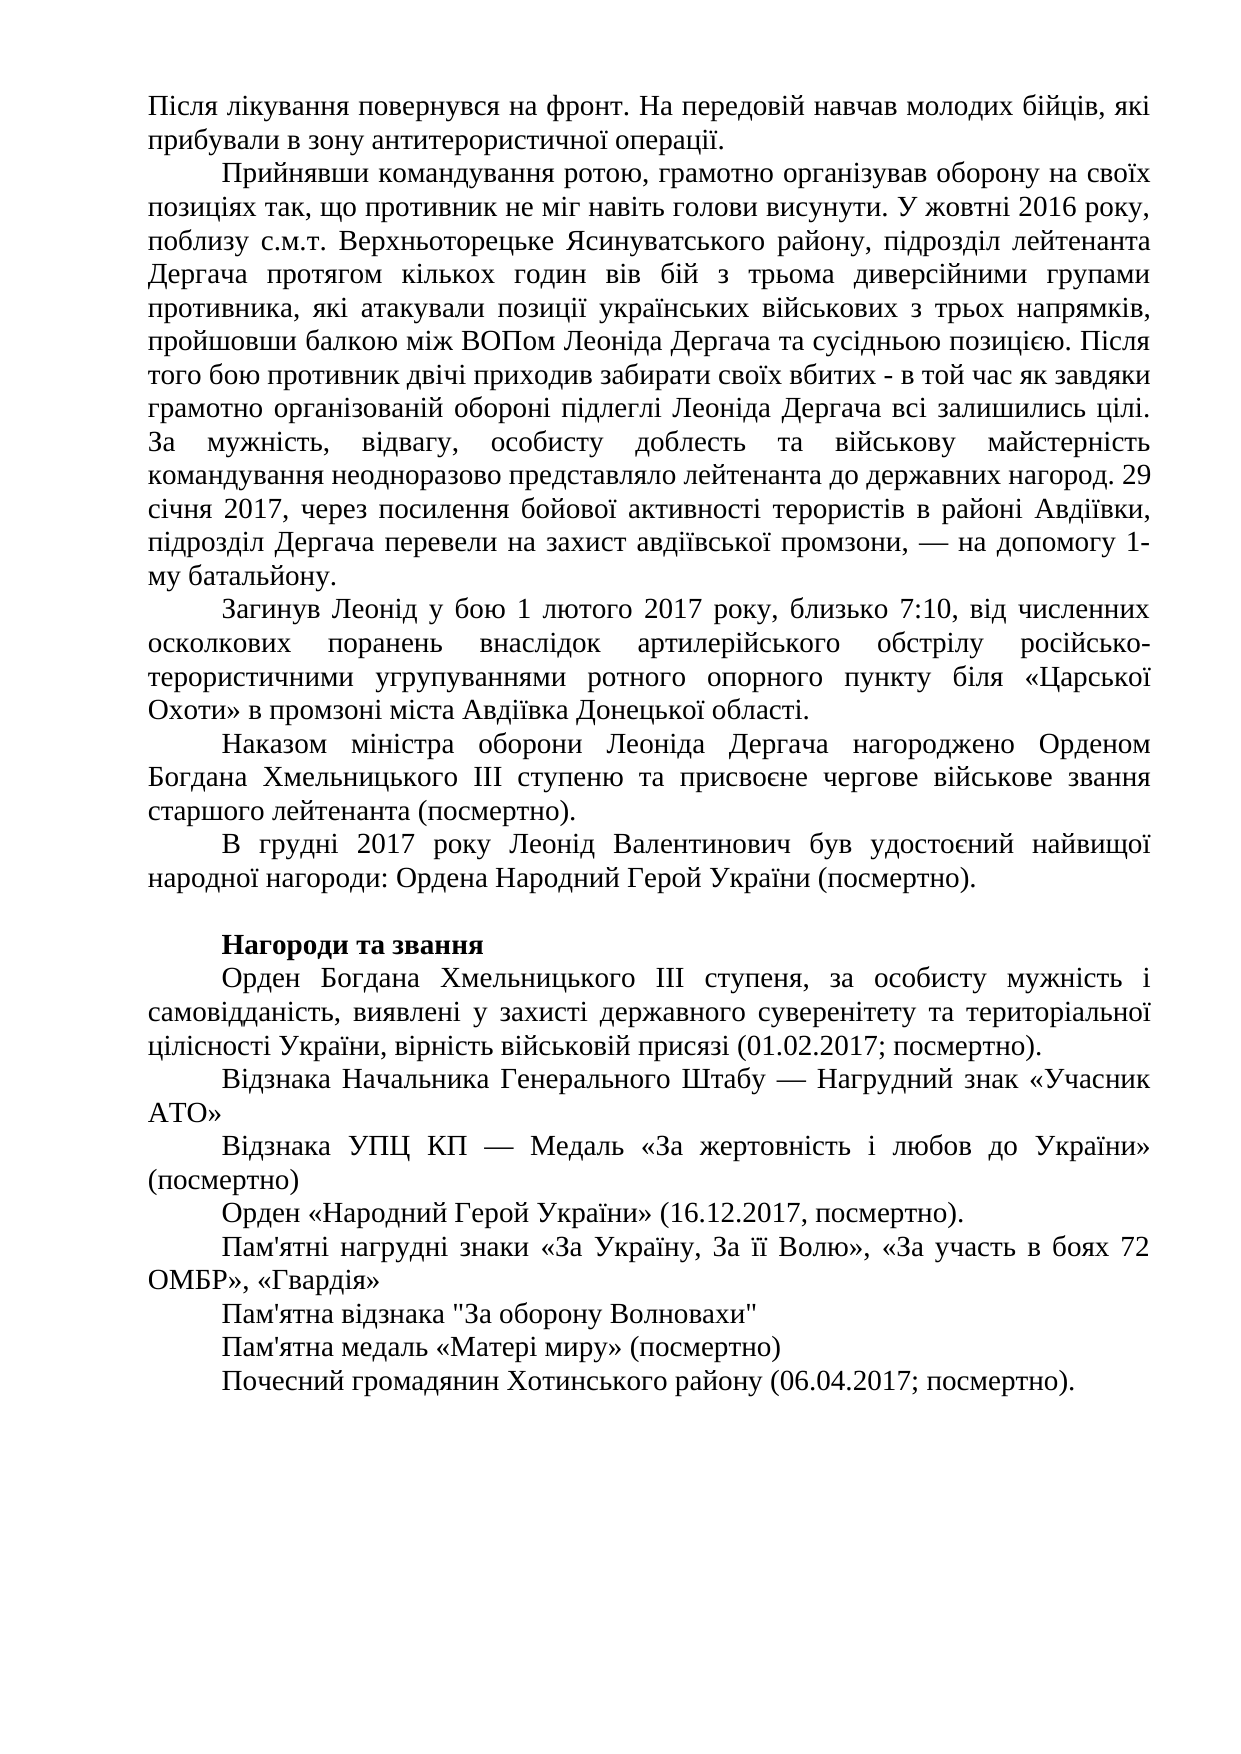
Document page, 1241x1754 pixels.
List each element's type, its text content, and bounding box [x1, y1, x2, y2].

text Нагороди та звання [148, 927, 1152, 961]
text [148, 88, 1152, 156]
text Орден «Народний Герой України» (16.12.2017, посмертно). [148, 1195, 1152, 1229]
text Пам'ятна медаль «Матері миру» (посмертно) [148, 1329, 1152, 1363]
text Наказом міністра оборони Леоніда Дергача нагороджено Орденом Богдана Хмельницького ІІІ ступеню та присвоєне чергове військове звання старшого лейтенанта (посмертно). [148, 726, 1152, 826]
text Відзнака УПЦ КП — Медаль «За жертовність і любов до України» (посмертно) [148, 1128, 1152, 1195]
text Пам'ятні нагрудні знаки «За Україну, За її Волю», «За участь в боях 72 ОМБР», «Гвардія» [148, 1229, 1152, 1296]
text Пам'ятна відзнака "За оборону Волновахи" [148, 1296, 1152, 1329]
text Загинув Леонід у бою 1 лютого 2017 року, близько 7:10, від численних осколкових поранень внаслідок артилерійського обстрілу російсько-терористичними угрупуваннями ротного опорного пункту біля «Царської Охоти» в промзоні міста Авдіївка Донецької області. [148, 592, 1152, 726]
text Орден Богдана Хмельницького ІІІ ступеня, за особисту мужність і самовідданість, виявлені у захисті державного суверенітету та територіальної цілісності України, вірність військовій присязі (01.02.2017; посмертно). [148, 961, 1152, 1061]
text Прийнявши командування ротою, грамотно організував оборону на своїх позиціях так, що противник не міг навіть голови висунути. У жовтні 2016 року, поблизу с.м.т. Верхньоторецьке Ясинуватського району, підрозділ лейтенанта Дергача протягом кількох годин вів бій з трьома диверсійними групами противника, які атакували позиції українських військових з трьох напрямків, пройшовши балкою між ВОПом Леоніда Дергача та сусідньою позицією. Після того бою противник двічі приходив забирати своїх вбитих - в той час як завдяки грамотно організованій обороні підлеглі Леоніда Дергача всі залишились цілі. За мужність, відвагу, особисту доблесть та військову майстерність командування неодноразово представляло лейтенанта до державних нагород. 29 січня 2017, через посилення бойової активності терористів в районі Авдіївки, підрозділ Дергача перевели на захист авдіївської промзони, — на допомогу 1-му батальйону. [148, 156, 1152, 592]
text Почесний громадянин Хотинського району (06.04.2017; посмертно). [148, 1363, 1152, 1397]
text Відзнака Начальника Генерального Штабу — Нагрудний знак «Учасник АТО» [148, 1061, 1152, 1128]
text В грудні 2017 року Леонід Валентинович був удостоєний найвищої народної нагороди: Ордена Народний Герой України (посмертно). [148, 826, 1152, 893]
